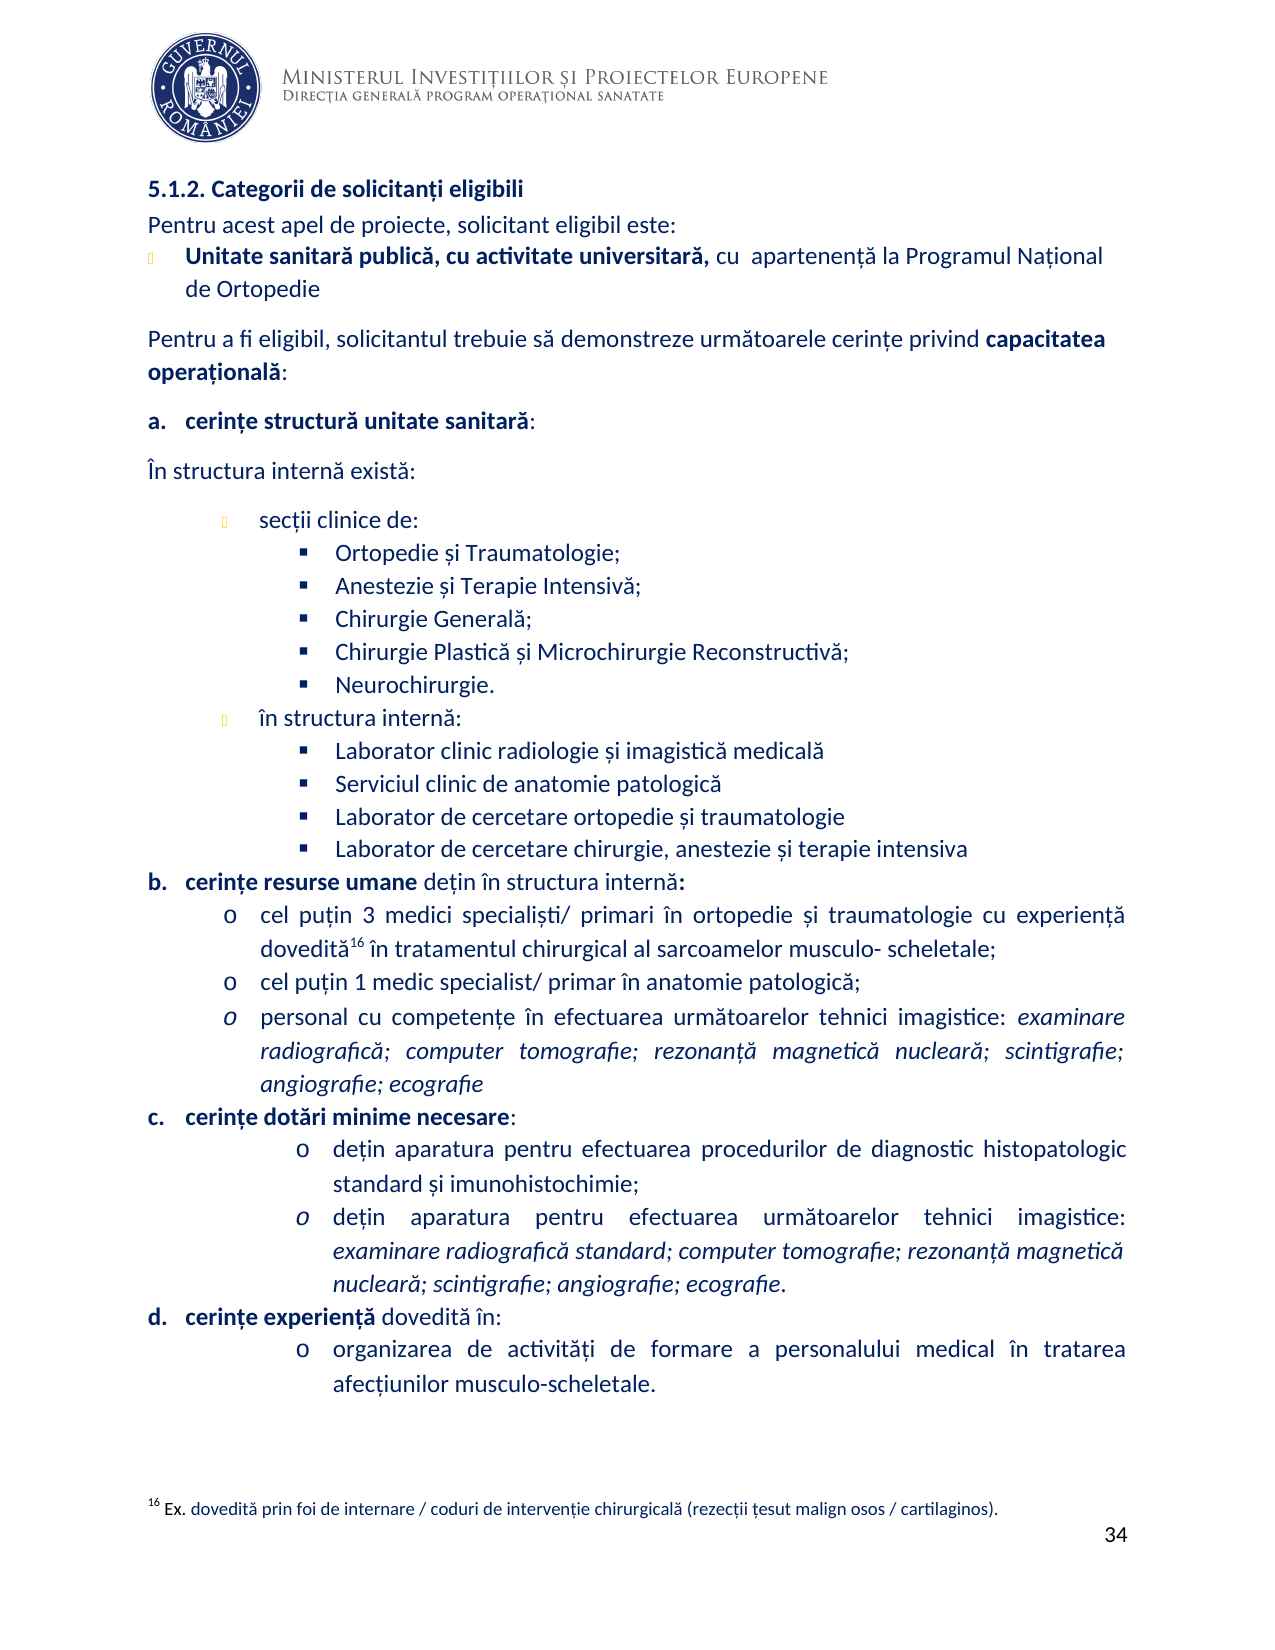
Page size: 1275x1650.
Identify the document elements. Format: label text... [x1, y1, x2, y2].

list cerințe structură unitate sanitară: [148, 405, 1127, 436]
list dețin aparatura pentru efectuarea procedurilor de diagnostic histopatologic standard și imunohistochimie; [295, 1134, 1127, 1198]
text În structura internă există: [148, 455, 1127, 485]
list cerințe resurse umane dețin în structura internă: [148, 866, 1127, 897]
list cel puțin 1 medic specialist/ primar în anatomie patologică; [223, 966, 1127, 998]
list în structura internă: [221, 702, 1127, 732]
list cel puțin 3 medici specialiști/ primari în ortopedie și traumatologie cu experiență dovedită în tratamentul chirurgical al sarcoamelor musculo- scheletale; [223, 899, 1127, 964]
list cerințe dotări minime necesare: [148, 1101, 1127, 1131]
list Laborator clinic radiologie și imagistică medicală [298, 735, 1127, 765]
list Neurochirurgie. [298, 669, 1127, 699]
list Laborator de cercetare ortopedie și traumatologie [298, 801, 1127, 831]
subtitle 5.1.2. Categorii de solicitanți eligibili [148, 173, 1127, 203]
list Serviciul clinic de anatomie patologică [298, 768, 1127, 798]
list Laborator de cercetare chirurgie, anestezie și terapie intensiva [298, 833, 1127, 864]
list personal cu competențe în efectuarea următoarelor tehnici imagistice: examinare radiografică; computer tomografie; rezonanță magnetică nucleară; scintigrafie; angiografie; ecografie [223, 1001, 1127, 1098]
list Ortopedie și Traumatologie; [298, 537, 1127, 568]
list Chirurgie Plastică și Microchirurgie Reconstructivă; [298, 636, 1127, 667]
text Pentru a fi eligibil, solicitantul trebuie să demonstreze următoarele cerințe privind capacitatea operațională: [148, 323, 1127, 386]
list Anestezie și Terapie Intensivă; [298, 570, 1127, 601]
list secții clinice de: [221, 504, 1127, 535]
list organizarea de activități de formare a personalului medical în tratarea afecțiunilor musculo-scheletale. [295, 1334, 1127, 1398]
list dețin aparatura pentru efectuarea următoarelor tehnici imagistice: examinare radiografică standard; computer tomografie; rezonanță magnetică nucleară; scintigrafie; angiografie; ecografie. [295, 1201, 1127, 1298]
picture [147, 29, 852, 145]
text Pentru acest apel de proiecte, solicitant eligibil este: [148, 210, 1127, 240]
list Unitate sanitară publică, cu activitate universitară, cu apartenență la Programul Național de Ortopedie [148, 240, 1127, 304]
list cerințe experiență dovedită în: [148, 1301, 1127, 1331]
list Chirurgie Generală; [298, 603, 1127, 634]
